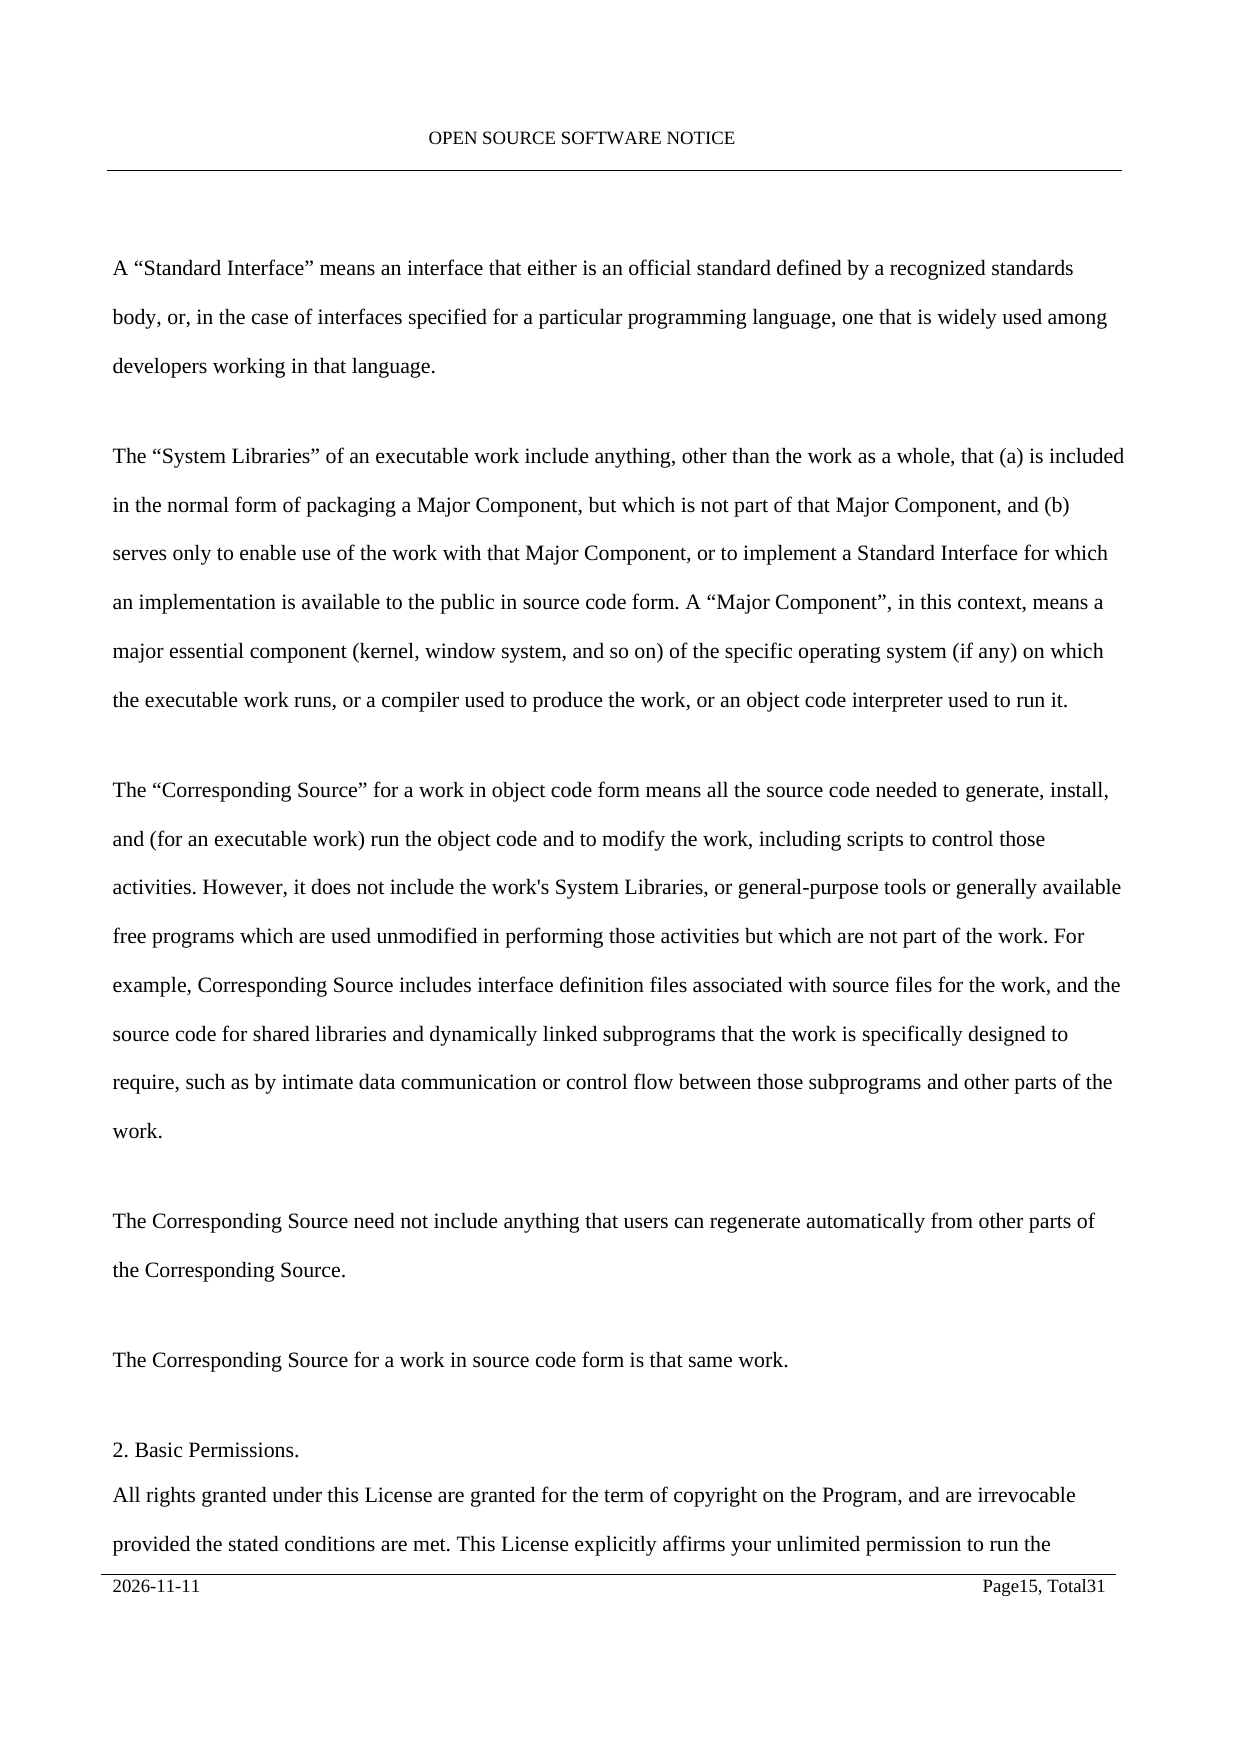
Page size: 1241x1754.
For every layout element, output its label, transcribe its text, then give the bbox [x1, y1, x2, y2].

text A “Standard Interface” means an interface that either is an official standard defined by a recognized standards body, or, in the case of interfaces specified for a particular programming language, one that is widely used among developers working in that language. [112, 251, 1128, 381]
text The Corresponding Source need not include anything that users can regenerate automatically from other parts of the Corresponding Source. [112, 1204, 1128, 1286]
text The “Corresponding Source” for a work in object code form means all the source code needed to generate, install, and (for an executable work) run the object code and to modify the work, including scripts to control those activities. However, it does not include the work's System Libraries, or general-purpose tools or generally available free programs which are used unmodified in performing those activities but which are not part of the work. For example, Corresponding Source includes interface definition files associated with source files for the work, and the source code for shared libraries and dynamically linked subprograms that the work is specifically designed to require, such as by intimate data communication or control flow between those subprograms and other parts of the work. [112, 773, 1128, 1147]
text 2. Basic Permissions. [112, 1434, 1128, 1466]
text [112, 1479, 1128, 1560]
text The Corresponding Source for a work in source code form is that same work. [112, 1343, 1128, 1376]
text The “System Libraries” of an executable work include anything, other than the work as a whole, that (a) is included in the normal form of packaging a Major Component, but which is not part of that Major Component, and (b) serves only to enable use of the work with that Major Component, or to implement a Standard Interface for which an implementation is available to the public in source code form. A “Major Component”, in this context, means a major essential component (kernel, window system, and so on) of the specific operating system (if any) on which the executable work runs, or a compiler used to produce the work, or an object code interpreter used to run it. [112, 439, 1128, 715]
